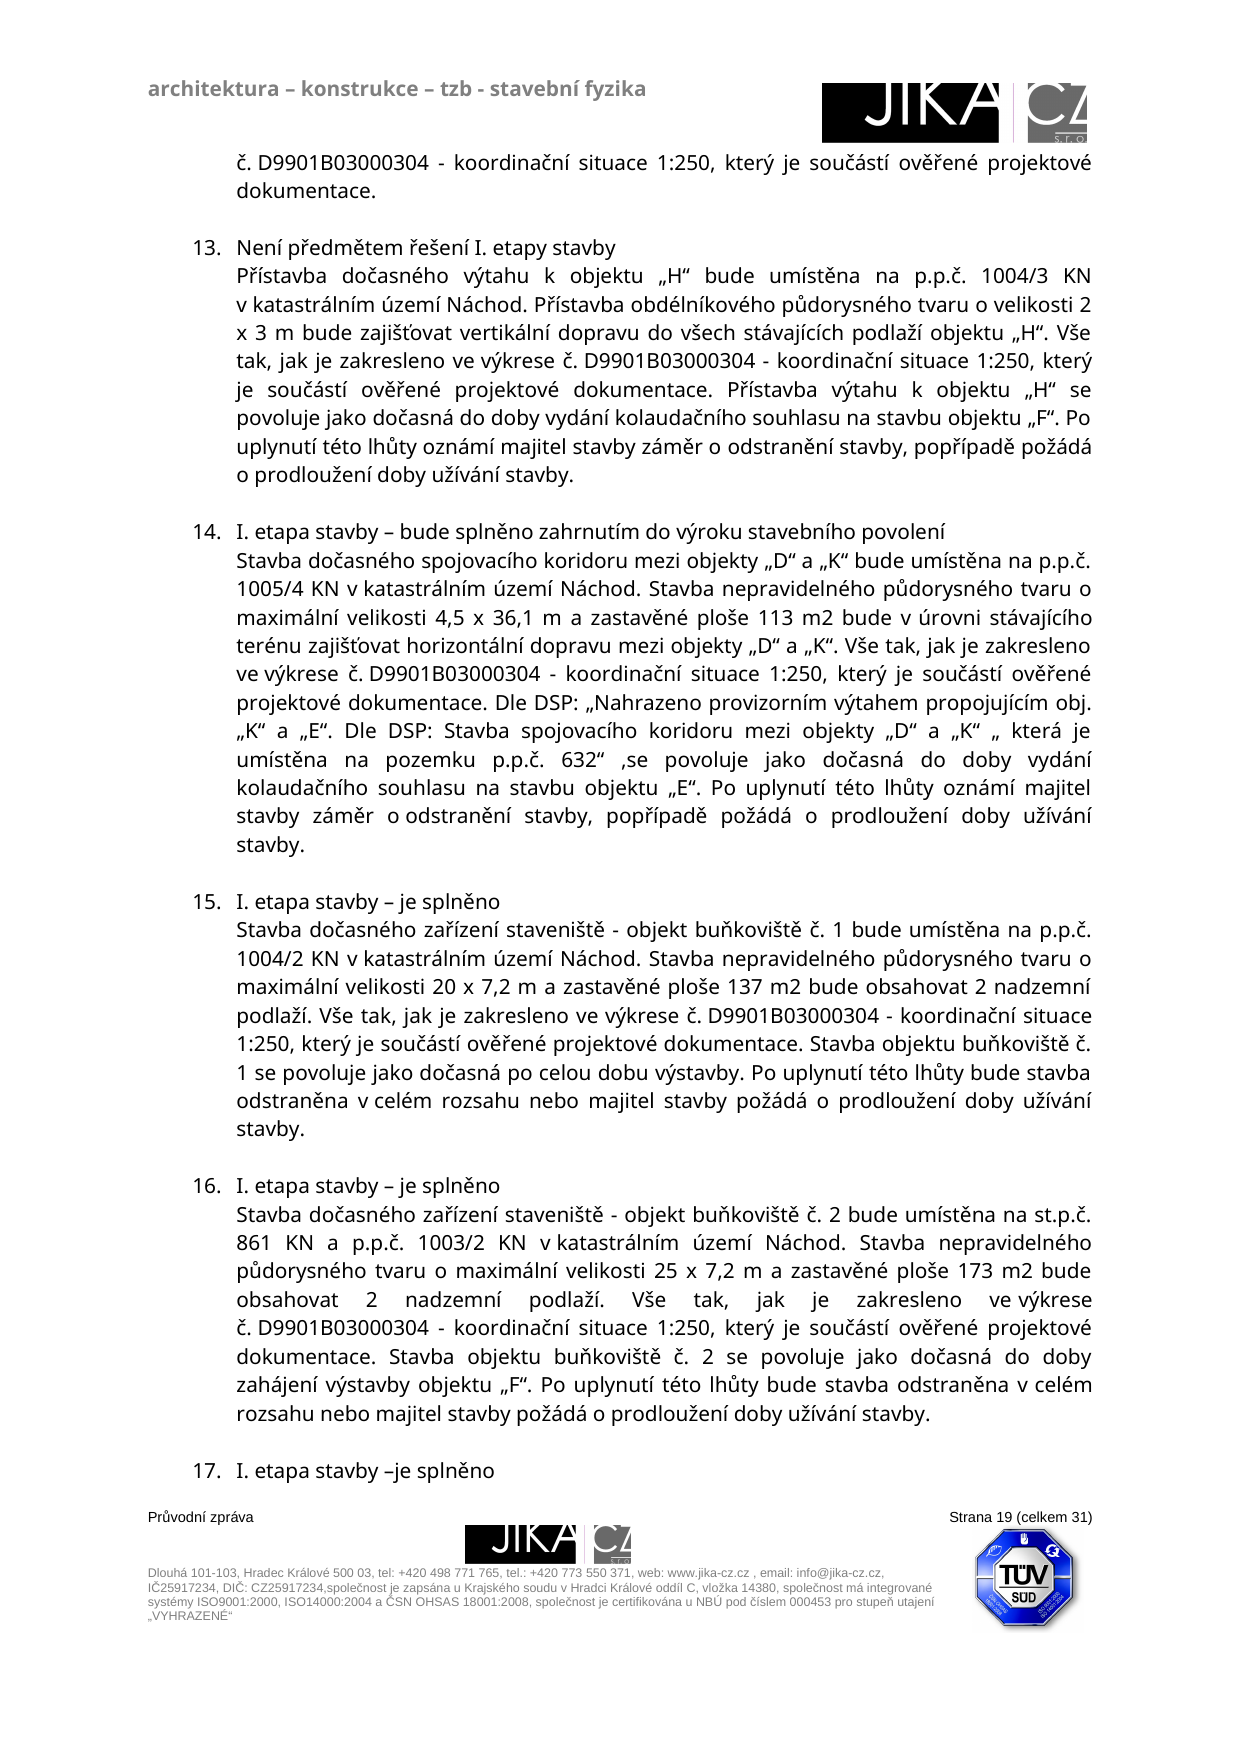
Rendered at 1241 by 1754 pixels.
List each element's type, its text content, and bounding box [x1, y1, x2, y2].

picture [972, 1525, 1084, 1633]
picture [465, 1525, 631, 1564]
list Není předmětem řešení I. etapy stavby [192, 233, 1093, 261]
list I. etapa stavby –je splněno [192, 1456, 1093, 1484]
text Přístavba dočasného výtahu k objektu „H“ bude umístěna na p.p.č. 1004/3 KN v katastrálním území Náchod. Přístavba obdélníkového půdorysného tvaru o velikosti 2 x 3 m bude zajišťovat vertikální dopravu do všech stávajících podlaží objektu „H“. Vše tak, jak je zakresleno ve výkrese č. D9901B03000304 - koordinační situace 1:250, který je součástí ověřené projektové dokumentace. Přístavba výtahu k objektu „H“ se povoluje jako dočasná do doby vydání kolaudačního souhlasu na stavbu objektu „F“. Po uplynutí této lhůty oznámí majitel stavby záměr o odstranění stavby, popřípadě požádá o prodloužení doby užívání stavby. [236, 261, 1093, 489]
text Stavba dočasného spojovacího koridoru mezi objekty „D“ a „K“ bude umístěna na p.p.č. 1005/4 KN v katastrálním území Náchod. Stavba nepravidelného půdorysného tvaru o maximální velikosti 4,5 x 36,1 m a zastavěné ploše 113 m2 bude v úrovni stávajícího terénu zajišťovat horizontální dopravu mezi objekty „D“ a „K“. Vše tak, jak je zakresleno ve výkrese č. D9901B03000304 - koordinační situace 1:250, který je součástí ověřené projektové dokumentace. Dle DSP: „Nahrazeno provizorním výtahem propojujícím obj. „K“ a „E“. Dle DSP: Stavba spojovacího koridoru mezi objekty „D“ a „K“ „ která je umístěna na pozemku p.p.č. 632“ ,se povoluje jako dočasná do doby vydání kolaudačního souhlasu na stavbu objektu „E“. Po uplynutí této lhůty oznámí majitel stavby záměr o odstranění stavby, popřípadě požádá o prodloužení doby užívání stavby. [236, 546, 1093, 858]
text Stavba dočasného zařízení staveniště - objekt buňkoviště č. 2 bude umístěna na st.p.č. 861 KN a p.p.č. 1003/2 KN v katastrálním území Náchod. Stavba nepravidelného půdorysného tvaru o maximální velikosti 25 x 7,2 m a zastavěné ploše 173 m2 bude obsahovat 2 nadzemní podlaží. Vše tak, jak je zakresleno ve výkrese č. D9901B03000304 - koordinační situace 1:250, který je součástí ověřené projektové dokumentace. Stavba objektu buňkoviště č. 2 se povoluje jako dočasná do doby zahájení výstavby objektu „F“. Po uplynutí této lhůty bude stavba odstraněna v celém rozsahu nebo majitel stavby požádá o prodloužení doby užívání stavby. [236, 1200, 1093, 1427]
list I. etapa stavby – je splněno [192, 1171, 1093, 1200]
picture [822, 83, 1087, 143]
list I. etapa stavby – bude splněno zahrnutím do výroku stavebního povolení [192, 517, 1093, 546]
text Stavba dočasného zařízení staveniště - objekt buňkoviště č. 1 bude umístěna na p.p.č. 1004/2 KN v katastrálním území Náchod. Stavba nepravidelného půdorysného tvaru o maximální velikosti 20 x 7,2 m a zastavěné ploše 137 m2 bude obsahovat 2 nadzemní podlaží. Vše tak, jak je zakresleno ve výkrese č. D9901B03000304 - koordinační situace 1:250, který je součástí ověřené projektové dokumentace. Stavba objektu buňkoviště č. 1 se povoluje jako dočasná po celou dobu výstavby. Po uplynutí této lhůty bude stavba odstraněna v celém rozsahu nebo majitel stavby požádá o prodloužení doby užívání stavby. [236, 915, 1093, 1143]
list I. etapa stavby – je splněno [192, 887, 1093, 915]
